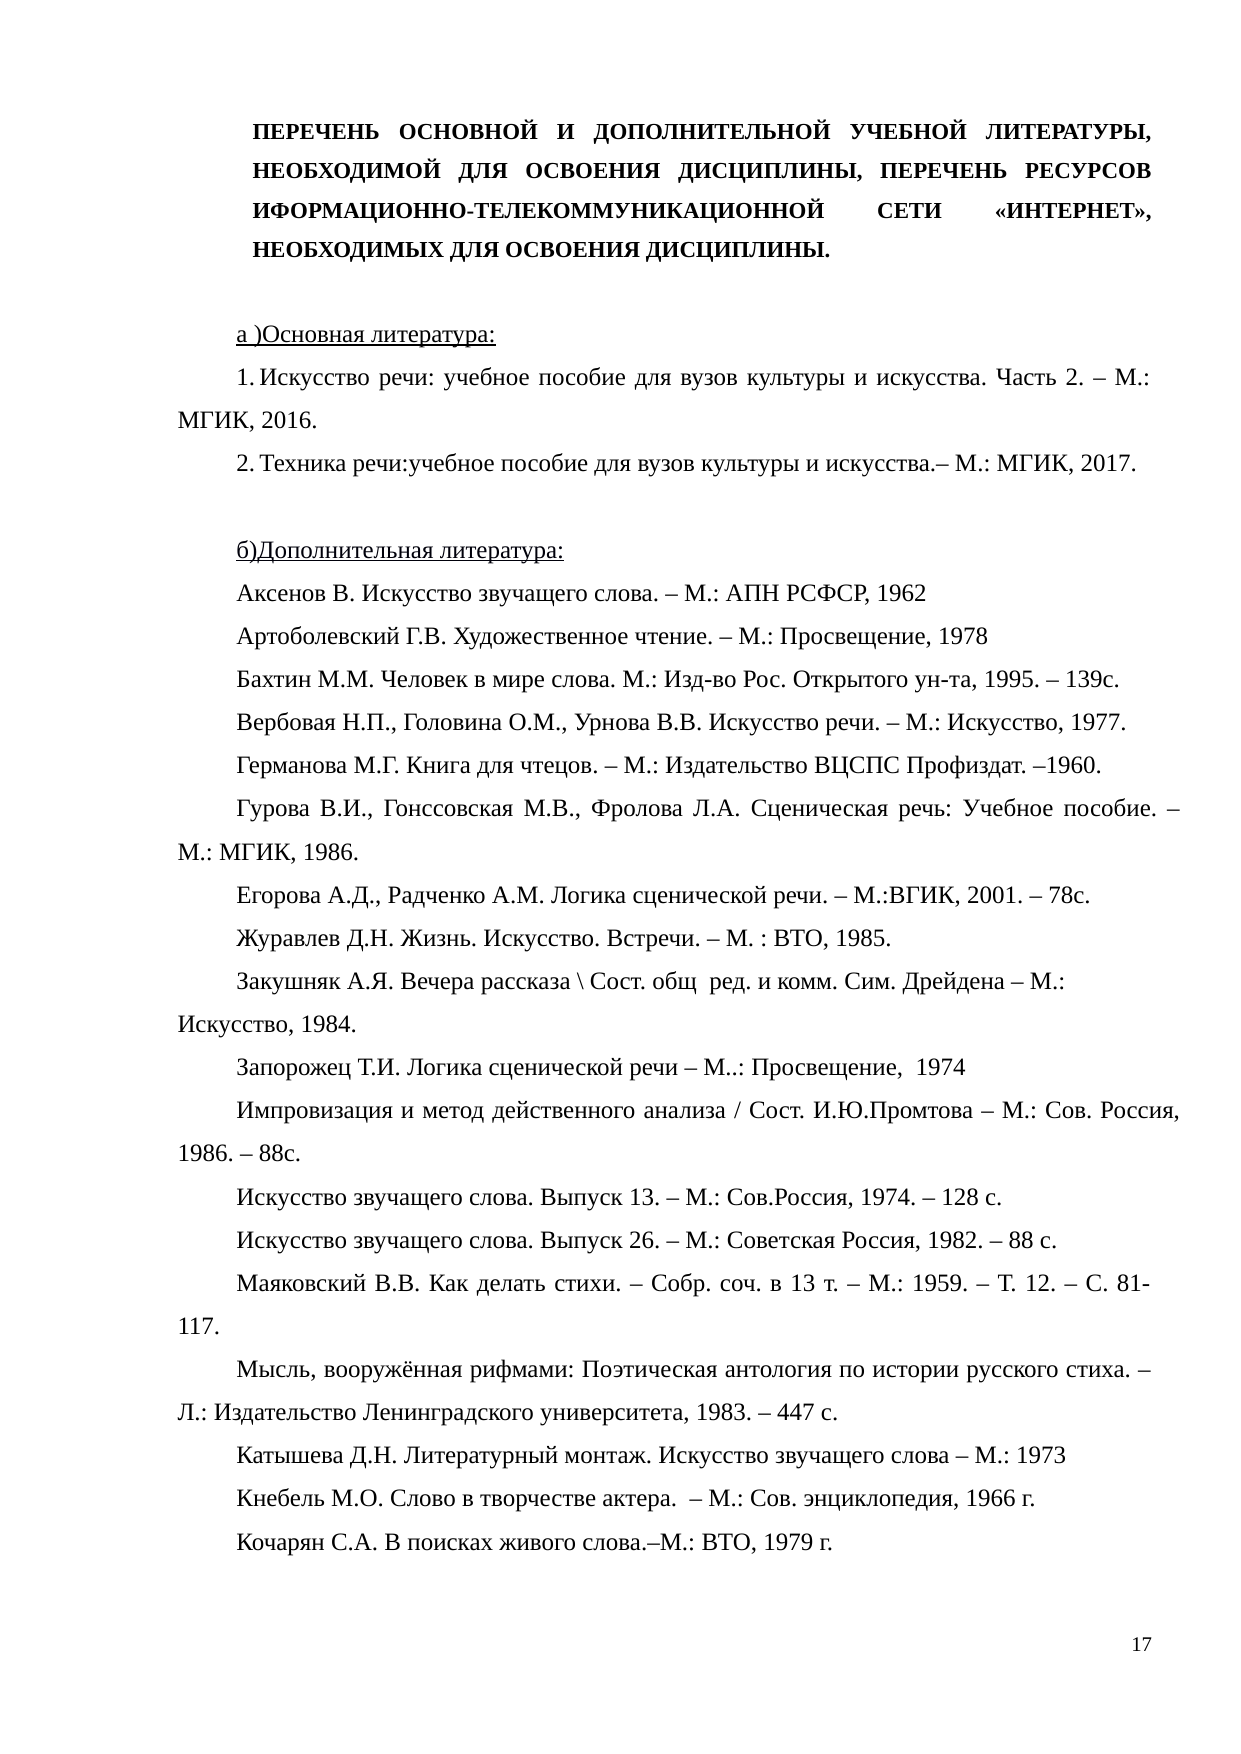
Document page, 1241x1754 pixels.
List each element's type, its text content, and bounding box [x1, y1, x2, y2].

text Кочарян С.А. В поисках живого слова.–М.: ВТО, 1979 г. [177, 1527, 1152, 1555]
text Мысль, вооружённая рифмами: Поэтическая антология по истории русского стиха. – Л.: Издательство Ленинградского университета, 1983. – 447 с. [177, 1354, 1152, 1426]
text Импровизация и метод действенного анализа / Сост. И.Ю.Промтова – М.: Сов. Россия, 1986. – 88с. [177, 1095, 1181, 1167]
text Аксенов В. Искусство звучащего слова. – М.: АПН РСФСР, 1962 [177, 578, 1152, 607]
text Журавлев Д.Н. Жизнь. Искусство. Встречи. – М. : ВТО, 1985. [177, 923, 1152, 952]
text Закушняк А.Я. Вечера рассказа \ Сост. общ ред. и комм. Сим. Дрейдена – М.: Искусство, 1984. [177, 966, 1152, 1038]
text а )Основная литература: [177, 319, 1152, 348]
text Вербовая Н.П., Головина О.М., Урнова В.В. Искусство речи. – М.: Искусство, 1977. [177, 707, 1152, 736]
text Артоболевский Г.В. Художественное чтение. – М.: Просвещение, 1978 [177, 621, 1152, 650]
text Кнебель М.О. Слово в творчестве актера. – М.: Сов. энциклопедия, 1966 г. [177, 1483, 1152, 1512]
text Бахтин М.М. Человек в мире слова. М.: Изд-во Рос. Открытого ун-та, 1995. – 139с. [177, 664, 1152, 693]
text Гурова В.И., Гонссовская М.В., Фролова Л.А. Сценическая речь: Учебное пособие. – М.: МГИК, 1986. [177, 793, 1181, 865]
text Германова М.Г. Книга для чтецов. – М.: Издательство ВЦСПС Профиздат. –1960. [177, 750, 1181, 779]
text Маяковский В.В. Как делать стихи. – Собр. соч. в 13 т. – М.: 1959. – Т. 12. – С. 81-117. [177, 1268, 1152, 1340]
list ПЕРЕЧЕНЬ ОСНОВНОЙ И ДОПОЛНИТЕЛЬНОЙ УЧЕБНОЙ ЛИТЕРАТУРЫ, НЕОБХОДИМОЙ ДЛЯ ОСВОЕНИЯ ДИСЦИПЛИНЫ, ПЕРЕЧЕНЬ РЕСУРСОВ ИФОРМАЦИОННО-ТЕЛЕКОММУНИКАЦИОННОЙ СЕТИ «ИНТЕРНЕТ», НЕОБХОДИМЫХ ДЛЯ ОСВОЕНИЯ ДИСЦИПЛИНЫ. [252, 118, 1152, 263]
text Егорова А.Д., Радченко А.М. Логика сценической речи. – М.:ВГИК, 2001. – 78с. [177, 880, 1181, 908]
text Запорожец Т.И. Логика сценической речи – М..: Просвещение, 1974 [177, 1052, 1152, 1081]
text Искусство звучащего слова. Выпуск 26. – М.: Советская Россия, 1982. – 88 с. [177, 1225, 1181, 1253]
subtitle б)Дополнительная литература: [177, 535, 1152, 563]
text Катышева Д.Н. Литературный монтаж. Искусство звучащего слова – М.: 1973 [177, 1440, 1152, 1469]
list Искусство речи: учебное пособие для вузов культуры и искусства. Часть 2. – М.: МГИК, 2016. [177, 362, 1152, 434]
text Искусство звучащего слова. Выпуск 13. – М.: Сов.Россия, 1974. – 128 с. [177, 1182, 1181, 1210]
list Техника речи:учебное пособие для вузов культуры и искусства.– М.: МГИК, 2017. [177, 448, 1152, 477]
